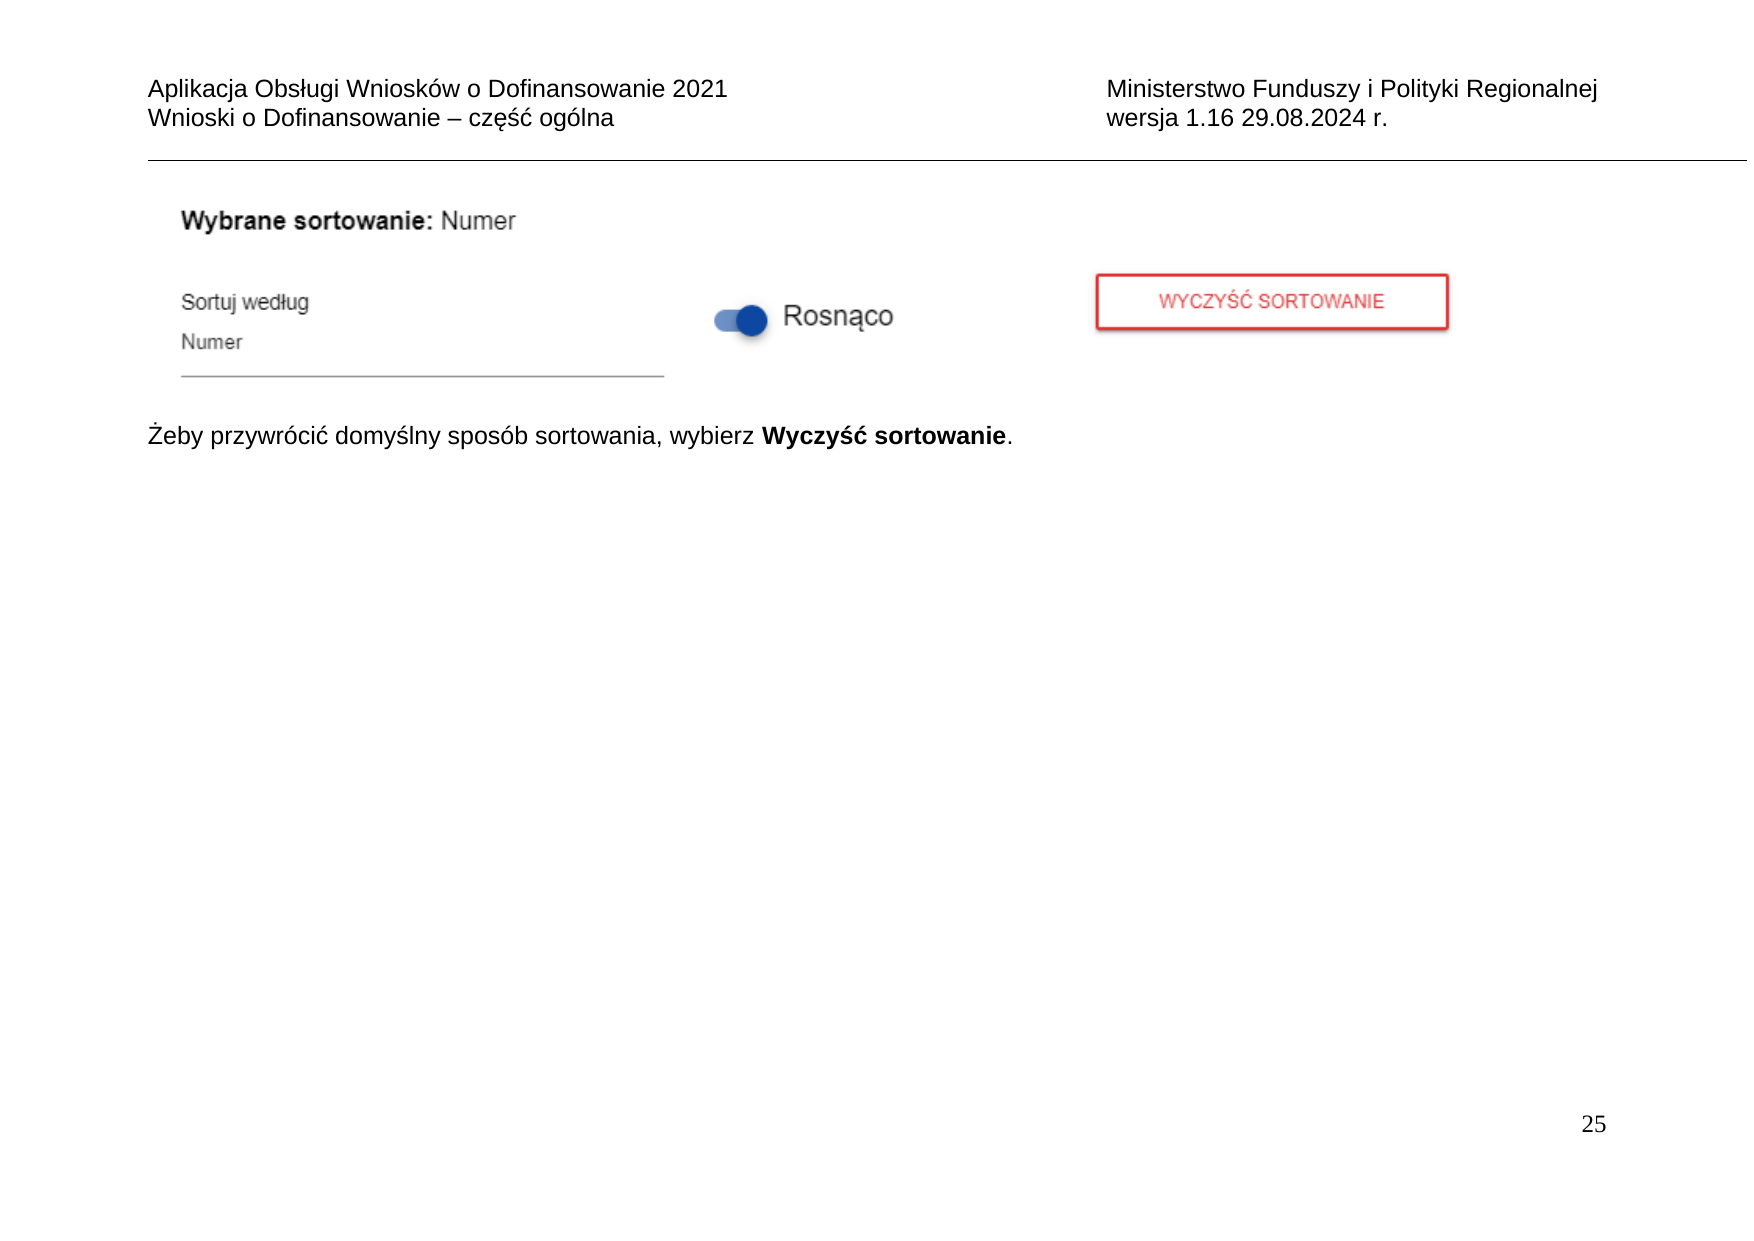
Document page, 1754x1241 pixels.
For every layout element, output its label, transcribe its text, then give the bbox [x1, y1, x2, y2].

picture [147, 189, 1479, 409]
text Żeby przywrócić domyślny sposób sortowania, wybierz Wyczyść sortowanie. [148, 421, 1606, 450]
